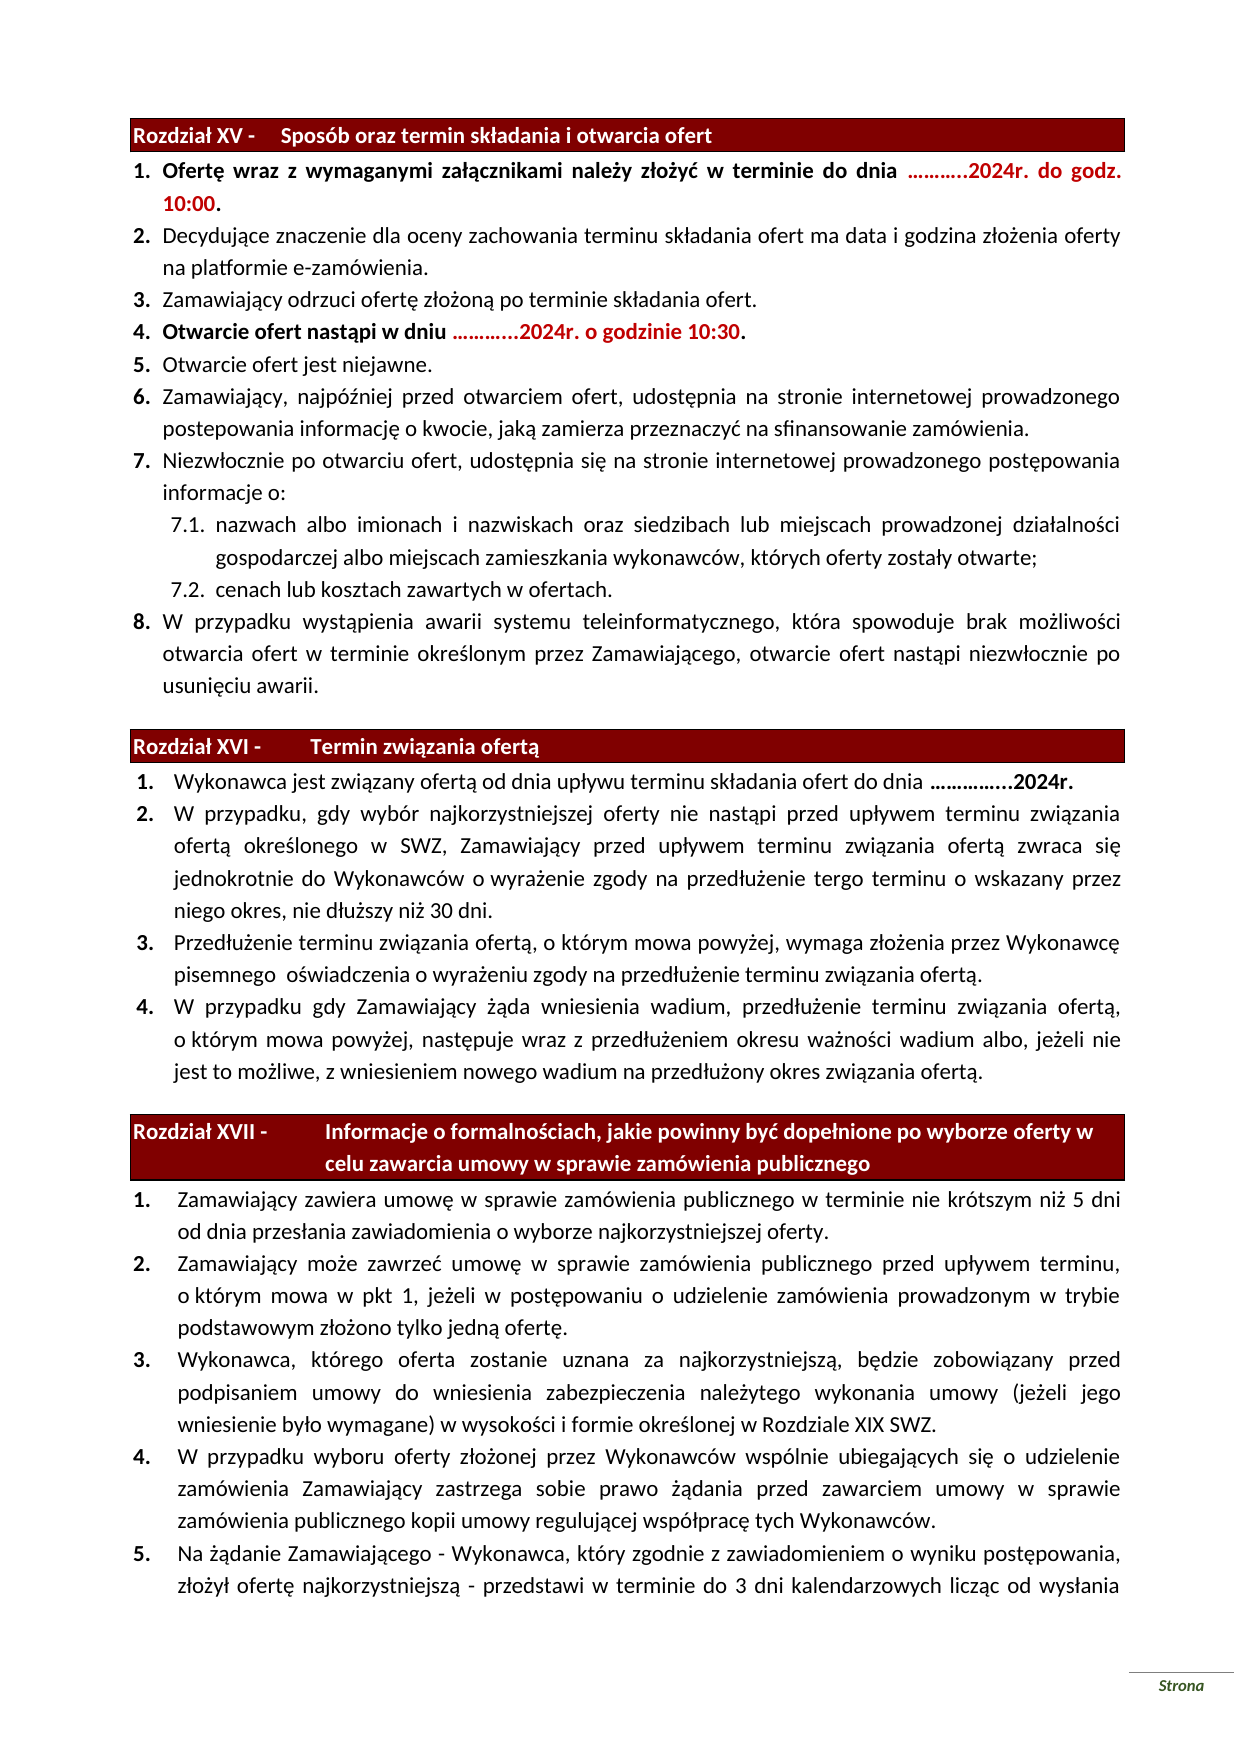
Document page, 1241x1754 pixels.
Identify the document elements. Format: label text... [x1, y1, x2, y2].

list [133, 1539, 1122, 1599]
list Niezwłocznie po otwarciu ofert, udostępnia się na stronie internetowej prowadzonego postępowania informacje o: [133, 446, 1122, 506]
list Przedłużenie terminu związania ofertą, o którym mowa powyżej, wymaga złożenia przez Wykonawcę pisemnego oświadczenia o wyrażeniu zgody na przedłużenie terminu związania ofertą. [136, 928, 1122, 988]
subtitle Termin związania ofertą [131, 730, 1124, 762]
list W przypadku wystąpienia awarii systemu teleinformatycznego, która spowoduje brak możliwości otwarcia ofert w terminie określonym przez Zamawiającego, otwarcie ofert nastąpi niezwłocznie po usunięciu awarii. [133, 607, 1122, 699]
list Zamawiający, najpóźniej przed otwarciem ofert, udostępnia na stronie internetowej prowadzonego postepowania informację o kwocie, jaką zamierza przeznaczyć na sfinansowanie zamówienia. [133, 382, 1122, 442]
subtitle Sposób oraz termin składania i otwarcia ofert [131, 119, 1124, 151]
list nazwach albo imionach i nazwiskach oraz siedzibach lub miejscach prowadzonej działalności gospodarczej albo miejscach zamieszkania wykonawców, których oferty zostały otwarte; [170, 511, 1122, 571]
list Zamawiający zawiera umowę w sprawie zamówienia publicznego w terminie nie krótszym niż 5 dni od dnia przesłania zawiadomienia o wyborze najkorzystniejszej oferty. [133, 1185, 1122, 1245]
list Wykonawca, którego oferta zostanie uznana za najkorzystniejszą, będzie zobowiązany przed podpisaniem umowy do wniesienia zabezpieczenia należytego wykonania umowy (jeżeli jego wniesienie było wymagane) w wysokości i formie określonej w Rozdziale XIX SWZ. [133, 1346, 1122, 1438]
list Otwarcie ofert jest niejawne. [133, 350, 1122, 378]
list W przypadku, gdy wybór najkorzystniejszej oferty nie nastąpi przed upływem terminu związania ofertą określonego w SWZ, Zamawiający przed upływem terminu związania ofertą zwraca się jednokrotnie do Wykonawców o wyrażenie zgody na przedłużenie tergo terminu o wskazany przez niego okres, nie dłuższy niż 30 dni. [136, 799, 1122, 924]
list Zamawiający może zawrzeć umowę w sprawie zamówienia publicznego przed upływem terminu, o którym mowa w pkt 1, jeżeli w postępowaniu o udzielenie zamówienia prowadzonym w trybie podstawowym złożono tylko jedną ofertę. [133, 1249, 1122, 1341]
list Otwarcie ofert nastąpi w dniu ………...2024r. o godzinie 10:30. [133, 317, 1122, 346]
subtitle Informacje o formalnościach, jakie powinny być dopełnione po wyborze oferty w celu zawarcia umowy w sprawie zamówienia publicznego [131, 1115, 1124, 1179]
list W przypadku wyboru oferty złożonej przez Wykonawców wspólnie ubiegających się o udzielenie zamówienia Zamawiający zastrzega sobie prawo żądania przed zawarciem umowy w sprawie zamówienia publicznego kopii umowy regulującej współpracę tych Wykonawców. [133, 1442, 1122, 1534]
list Zamawiający odrzuci ofertę złożoną po terminie składania ofert. [133, 285, 1122, 313]
list Decydujące znaczenie dla oceny zachowania terminu składania ofert ma data i godzina złożenia oferty na platformie e-zamówienia. [133, 221, 1122, 281]
list Ofertę wraz z wymaganymi załącznikami należy złożyć w terminie do dnia ………..2024r. do godz. 10:00. [133, 157, 1122, 217]
list W przypadku gdy Zamawiający żąda wniesienia wadium, przedłużenie terminu związania ofertą, o którym mowa powyżej, następuje wraz z przedłużeniem okresu ważności wadium albo, jeżeli nie jest to możliwe, z wniesieniem nowego wadium na przedłużony okres związania ofertą. [136, 992, 1122, 1085]
list cenach lub kosztach zawartych w ofertach. [170, 575, 1122, 603]
list Wykonawca jest związany ofertą od dnia upływu terminu składania ofert do dnia …………...2024r. [136, 767, 1122, 795]
